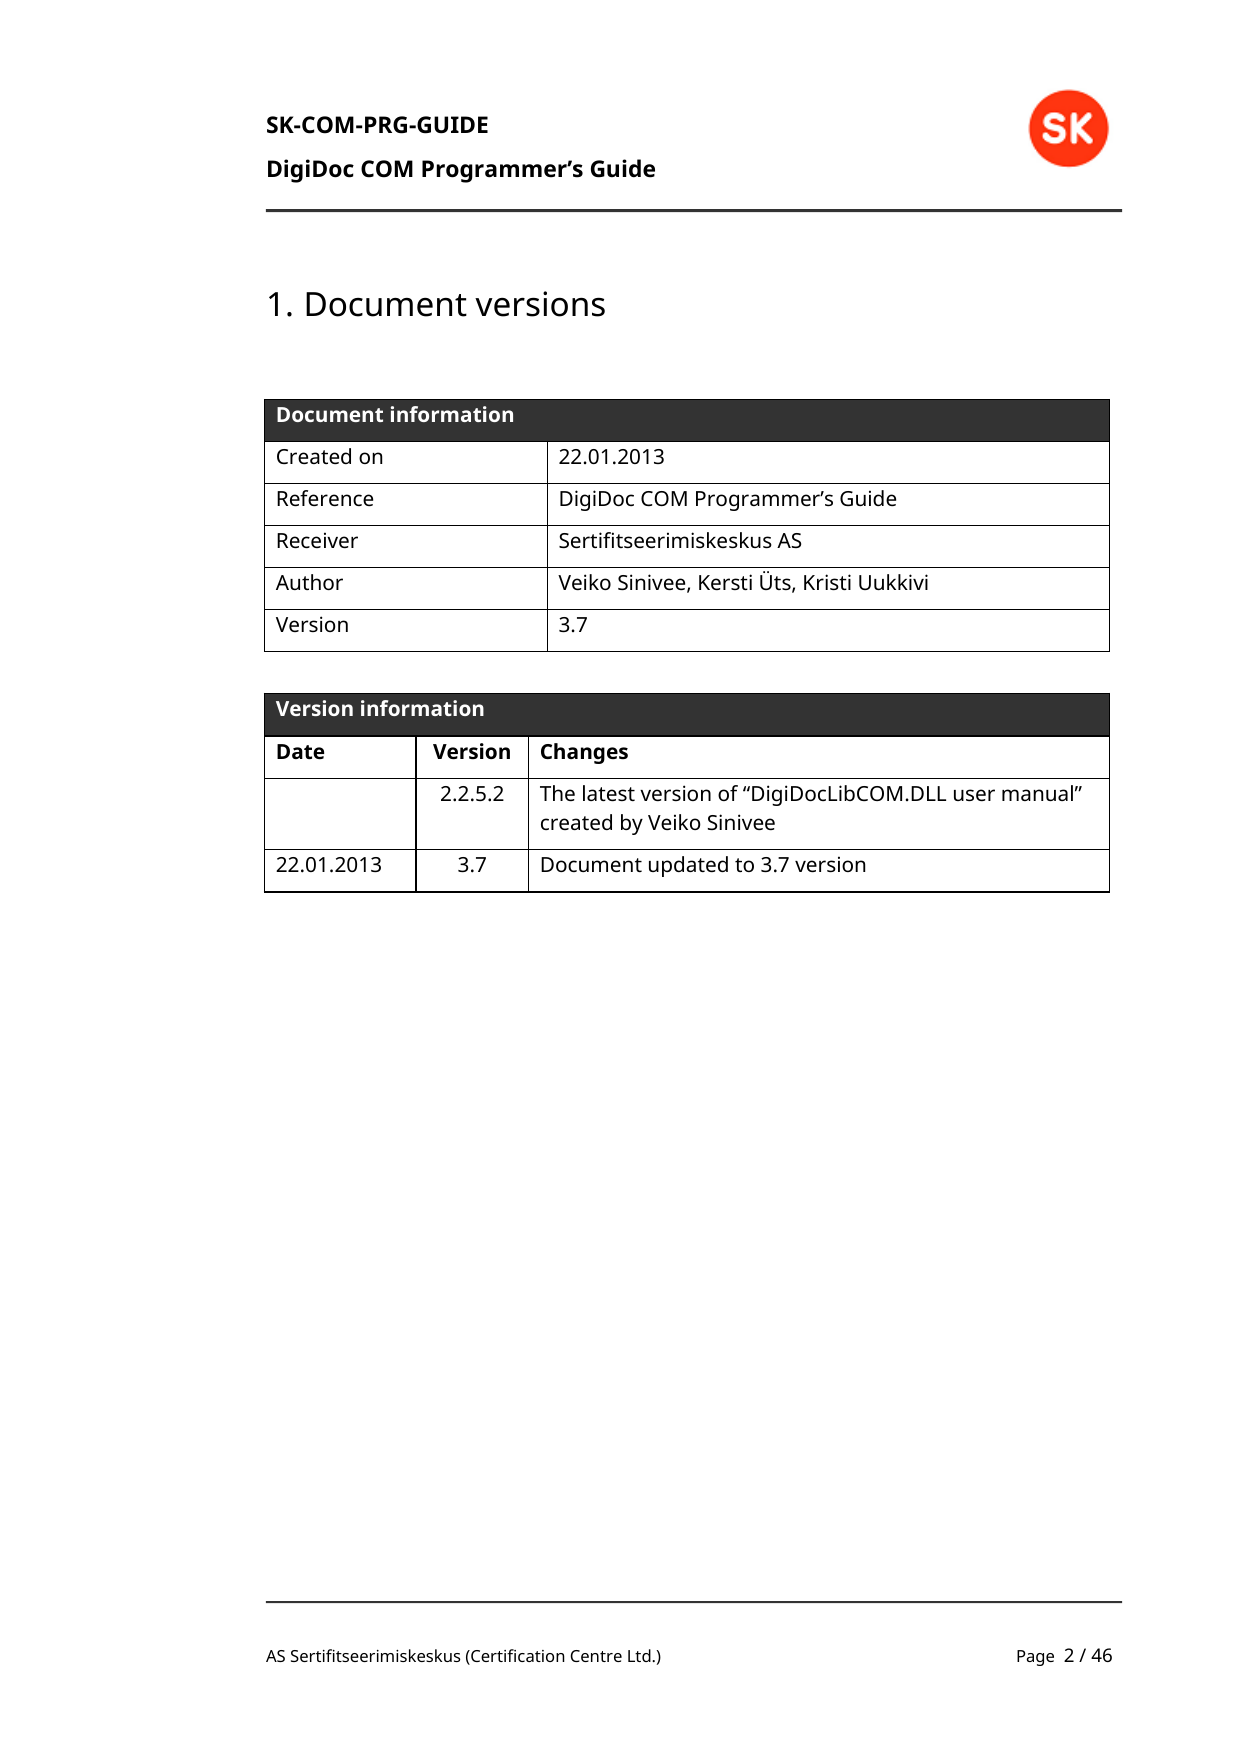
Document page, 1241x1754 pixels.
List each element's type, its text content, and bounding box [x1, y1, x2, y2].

text Document versions [266, 281, 1122, 327]
table_cell Sertifitseerimiskeskus AS [548, 526, 1109, 567]
table_cell Receiver [265, 526, 547, 567]
table_cell Veiko Sinivee, Kersti Üts, Kristi Uukkivi [548, 568, 1109, 609]
table_cell Reference [265, 484, 547, 525]
table_cell 22.01.2013 [265, 850, 415, 891]
table_header Document information [265, 400, 1109, 441]
table_cell The latest version of “DigiDocLibCOM.DLL user manual” created by Veiko Sinivee [529, 779, 1109, 849]
table_cell Created on [265, 442, 547, 483]
table_cell Version [417, 737, 528, 778]
table_cell 22.01.2013 [548, 442, 1109, 483]
table_cell 3.7 [548, 610, 1109, 651]
table_header Version information [265, 694, 1109, 735]
table_cell Document updated to 3.7 version [529, 850, 1109, 891]
table_cell [265, 779, 415, 849]
table_cell DigiDoc COM Programmer’s Guide [548, 484, 1109, 525]
table_cell Date [265, 737, 415, 778]
table_cell 3.7 [417, 850, 528, 891]
table_cell 2.2.5.2 [417, 779, 528, 849]
table_cell Author [265, 568, 547, 609]
table_cell Version [265, 610, 547, 651]
picture [1027, 88, 1114, 170]
table_cell Changes [529, 737, 1109, 778]
